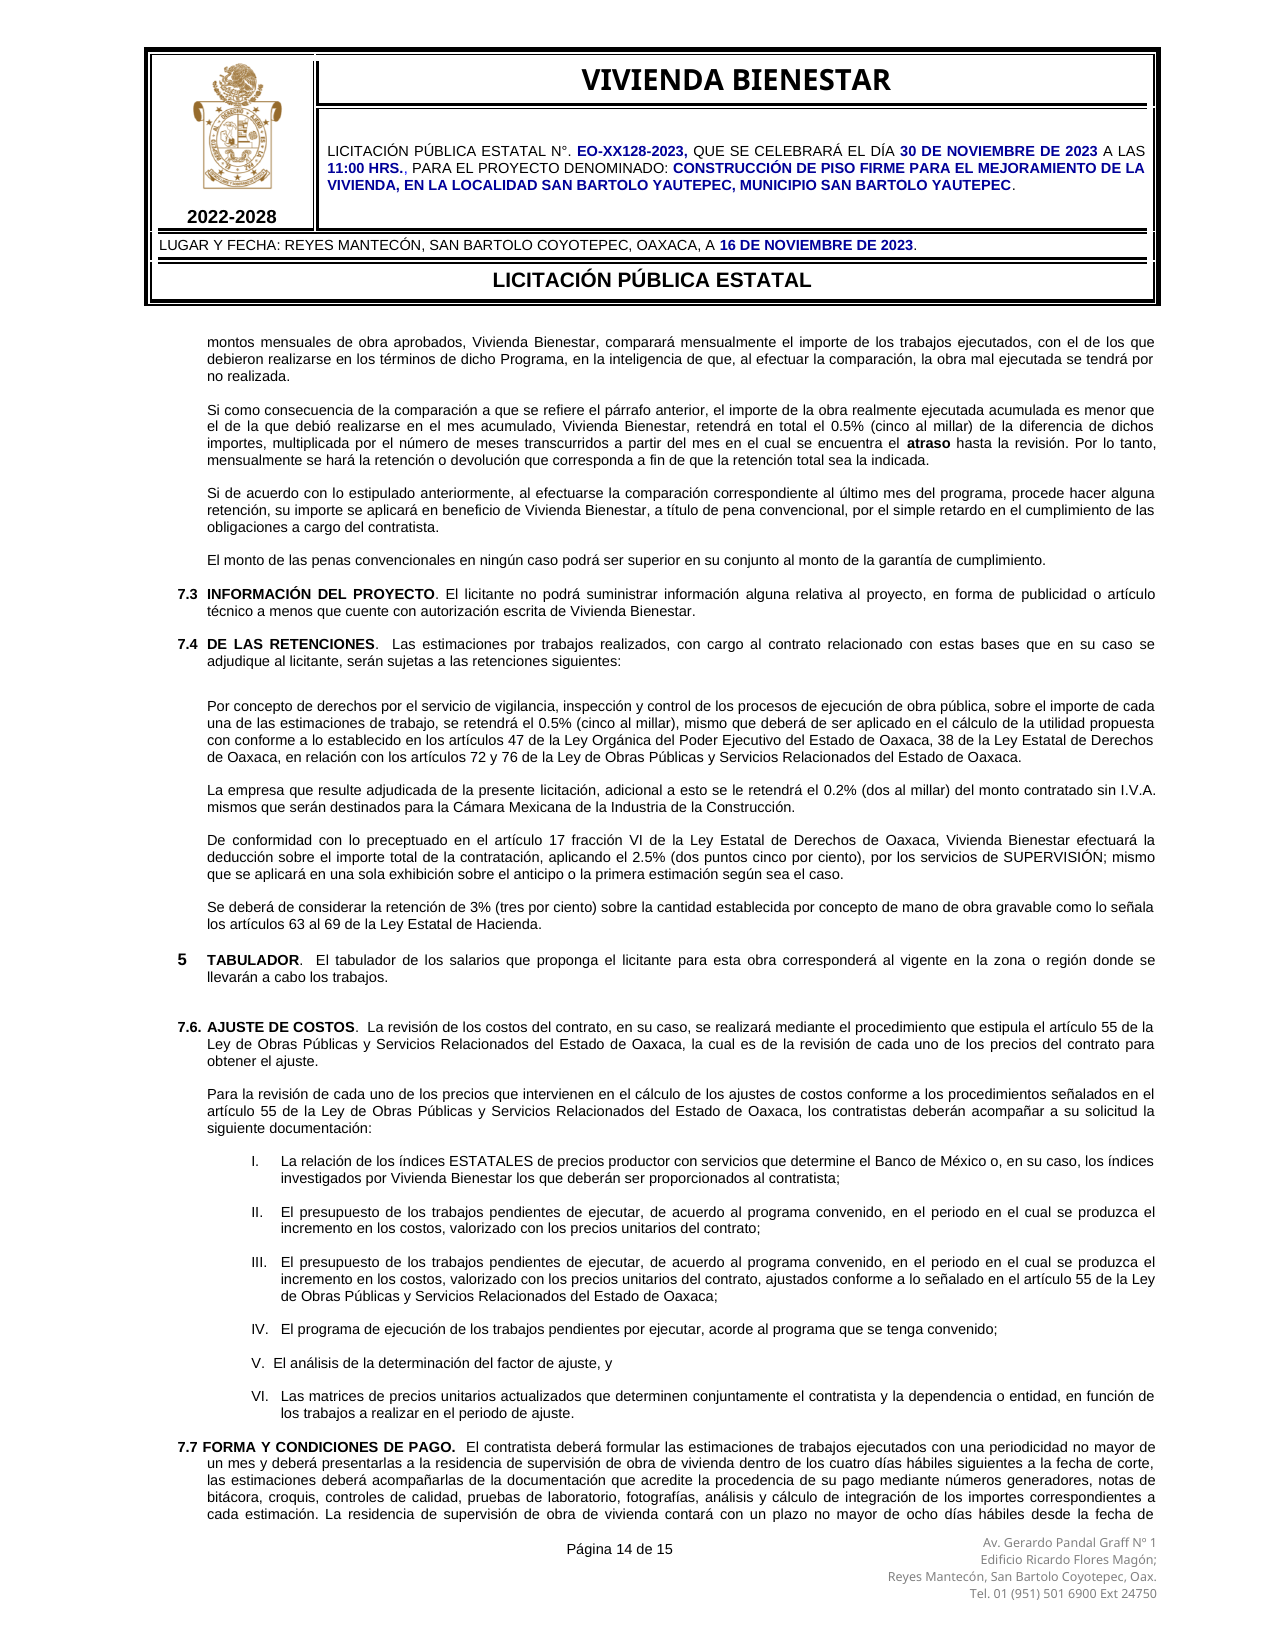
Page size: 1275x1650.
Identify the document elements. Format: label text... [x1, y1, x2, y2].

text De conformidad con lo preceptuado en el artículo 17 fracción VI de la Ley Estatal de Derechos de Oaxaca, Vivienda Bienestar efectuará la deducción sobre el importe total de la contratación, aplicando el 2.5% (dos puntos cinco por ciento), por los servicios de SUPERVISIÓN; mismo que se aplicará en una sola exhibición sobre el anticipo o la primera estimación según sea el caso. [207, 832, 1157, 882]
text Si de acuerdo con lo estipulado anteriormente, al efectuarse la comparación correspondiente al último mes del programa, procede hacer alguna retención, su importe se aplicará en beneficio de Vivienda Bienestar, a título de pena convencional, por el simple retardo en el cumplimiento de las obligaciones a cargo del contratista. [207, 485, 1157, 535]
list TABULADOR. El tabulador de los salarios que proponga el licitante para esta obra corresponderá al vigente en la zona o región donde se llevarán a cabo los trabajos. [177, 949, 1157, 985]
text Por concepto de derechos por el servicio de vigilancia, inspección y control de los procesos de ejecución de obra pública, sobre el importe de cada una de las estimaciones de trabajo, se retendrá el 0.5% (cinco al millar), mismo que deberá de ser aplicado en el cálculo de la utilidad propuesta con conforme a lo establecido en los artículos 47 de la Ley Orgánica del Poder Ejecutivo del Estado de Oaxaca, 38 de la Ley Estatal de Derechos de Oaxaca, en relación con los artículos 72 y 76 de la Ley de Obras Públicas y Servicios Relacionados del Estado de Oaxaca. [207, 698, 1157, 765]
list AJUSTE DE COSTOS. La revisión de los costos del contrato, en su caso, se realizará mediante el procedimiento que estipula el artículo 55 de la Ley de Obras Públicas y Servicios Relacionados del Estado de Oaxaca, la cual es de la revisión de cada uno de los precios del contrato para obtener el ajuste. [177, 1019, 1157, 1069]
text La empresa que resulte adjudicada de la presente licitación, adicional a esto se le retendrá el 0.2% (dos al millar) del monto contratado sin I.V.A. mismos que serán destinados para la Cámara Mexicana de la Industria de la Construcción. [207, 782, 1157, 815]
text Para la revisión de cada uno de los precios que intervienen en el cálculo de los ajustes de costos conforme a los procedimientos señalados en el artículo 55 de la Ley de Obras Públicas y Servicios Relacionados del Estado de Oaxaca, los contratistas deberán acompañar a su solicitud la siguiente documentación: [207, 1086, 1157, 1136]
text IV. El programa de ejecución de los trabajos pendientes por ejecutar, acorde al programa que se tenga convenido; [251, 1321, 1157, 1338]
text V. El análisis de la determinación del factor de ajuste, y [251, 1354, 1157, 1371]
text III. El presupuesto de los trabajos pendientes de ejecutar, de acuerdo al programa convenido, en el periodo en el cual se produzca el incremento en los costos, valorizado con los precios unitarios del contrato, ajustados conforme a lo señalado en el artículo 55 de la Ley de Obras Públicas y Servicios Relacionados del Estado de Oaxaca; [251, 1254, 1157, 1304]
text Si como consecuencia de la comparación a que se refiere el párrafo anterior, el importe de la obra realmente ejecutada acumulada es menor que el de la que debió realizarse en el mes acumulado, Vivienda Bienestar, retendrá en total el 0.5% (cinco al millar) de la diferencia de dichos importes, multiplicada por el número de meses transcurridos a partir del mes en el cual se encuentra el atraso hasta la revisión. Por lo tanto, mensualmente se hará la retención o devolución que corresponda a fin de que la retención total sea la indicada. [207, 401, 1157, 468]
text VI. Las matrices de precios unitarios actualizados que determinen conjuntamente el contratista y la dependencia o entidad, en función de los trabajos a realizar en el periodo de ajuste. [251, 1388, 1157, 1421]
picture [187, 59, 285, 188]
text El monto de las penas convencionales en ningún caso podrá ser superior en su conjunto al monto de la garantía de cumplimiento. [207, 552, 1157, 569]
list La relación de los índices ESTATALES de precios productor con servicios que determine el Banco de México o, en su caso, los índices investigados por Vivienda Bienestar los que deberán ser proporcionados al contratista; [251, 1153, 1157, 1187]
list DE LAS RETENCIONES. Las estimaciones por trabajos realizados, con cargo al contrato relacionado con estas bases que en su caso se adjudique al licitante, serán sujetas a las retenciones siguientes: [177, 636, 1157, 669]
text II. El presupuesto de los trabajos pendientes de ejecutar, de acuerdo al programa convenido, en el periodo en el cual se produzca el incremento en los costos, valorizado con los precios unitarios del contrato; [251, 1203, 1157, 1237]
list INFORMACIÓN DEL PROYECTO. El licitante no podrá suministrar información alguna relativa al proyecto, en forma de publicidad o artículo técnico a menos que cuente con autorización escrita de Vivienda Bienestar. [177, 586, 1157, 619]
text Se deberá de considerar la retención de 3% (tres por ciento) sobre la cantidad establecida por concepto de mano de obra gravable como lo señala los artículos 63 al 69 de la Ley Estatal de Hacienda. [207, 899, 1157, 933]
